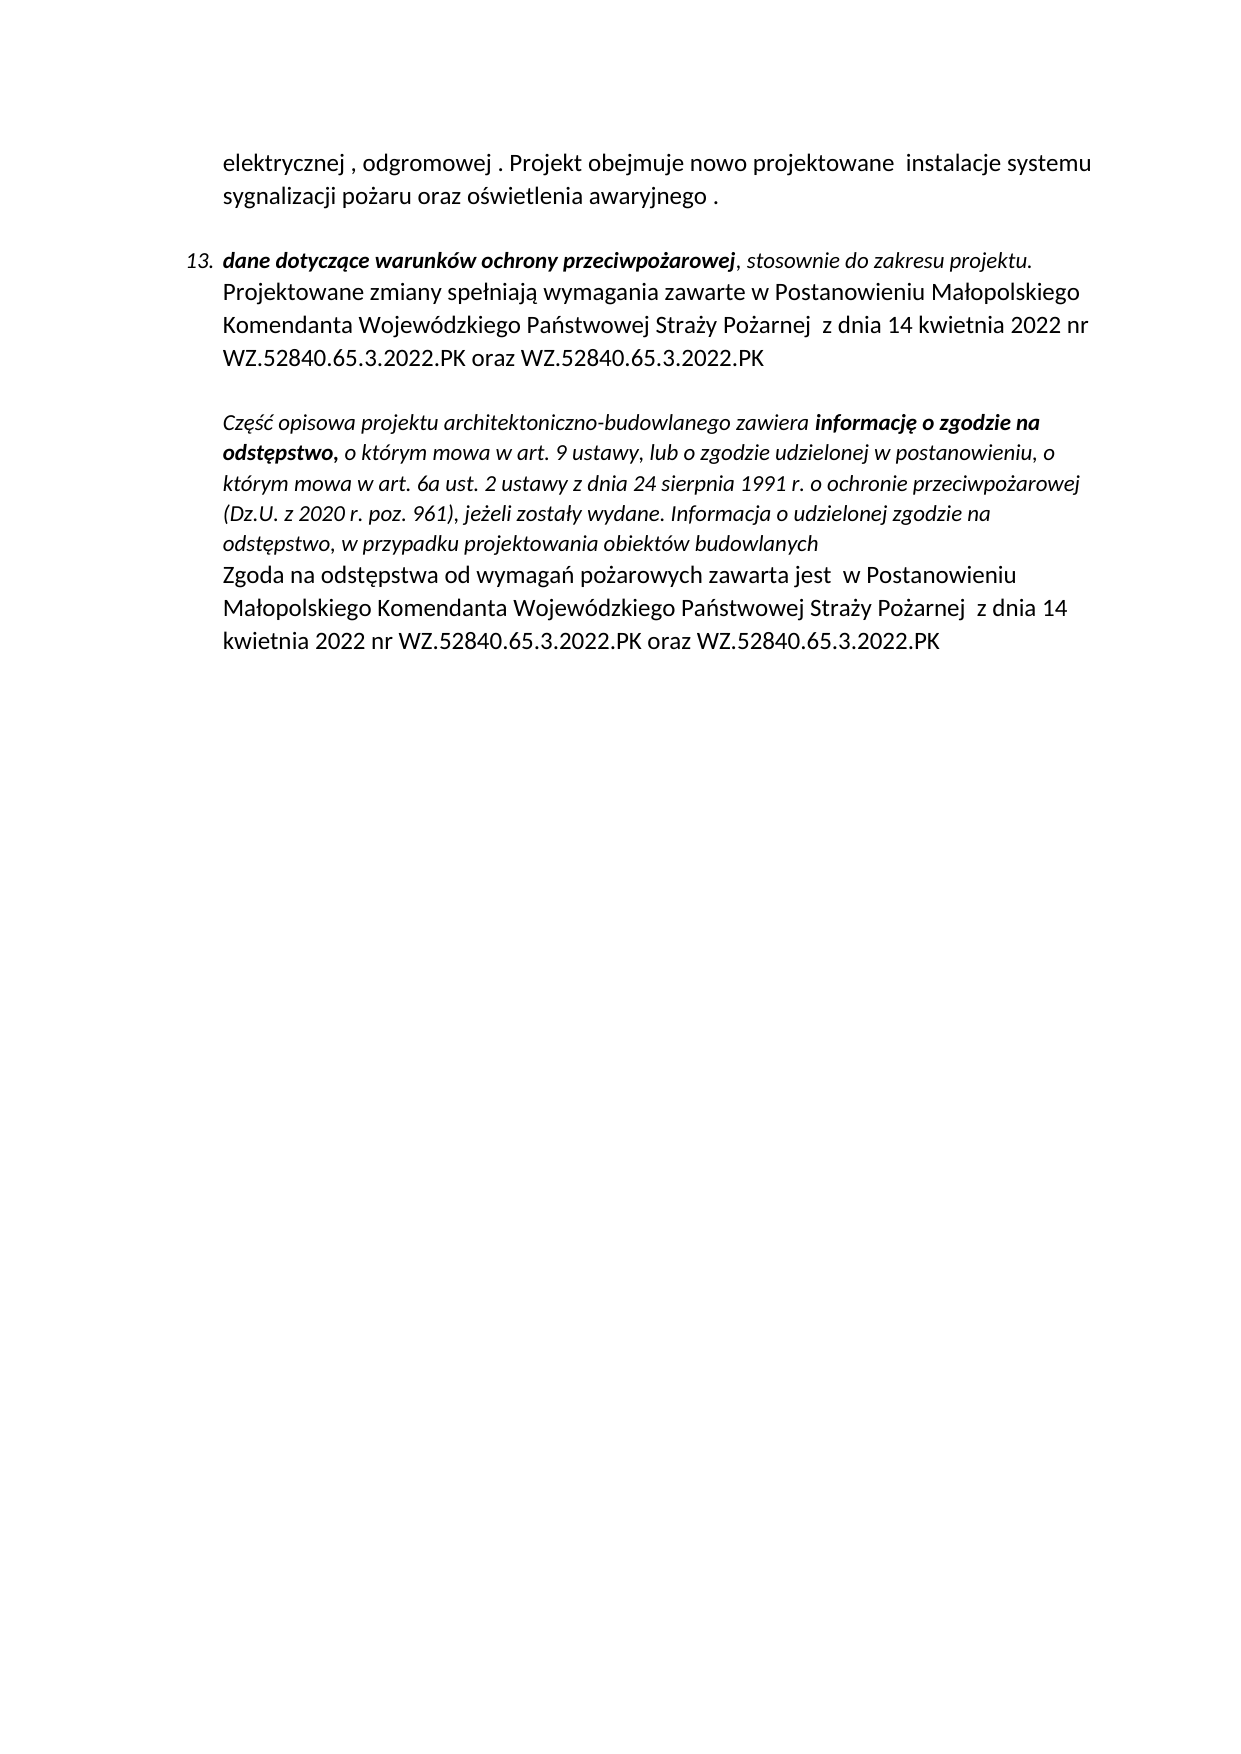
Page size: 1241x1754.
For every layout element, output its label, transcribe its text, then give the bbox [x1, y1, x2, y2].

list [223, 148, 1093, 211]
list Projektowane zmiany spełniają wymagania zawarte w Postanowieniu Małopolskiego Komendanta Wojewódzkiego Państwowej Straży Pożarnej z dnia 14 kwietnia 2022 nr WZ.52840.65.3.2022.PK oraz WZ.52840.65.3.2022.PK [223, 277, 1093, 373]
list Zgoda na odstępstwa od wymagań pożarowych zawarta jest w Postanowieniu Małopolskiego Komendanta Wojewódzkiego Państwowej Straży Pożarnej z dnia 14 kwietnia 2022 nr WZ.52840.65.3.2022.PK oraz WZ.52840.65.3.2022.PK [223, 559, 1093, 656]
list dane dotyczące warunków ochrony przeciwpożarowej, stosownie do zakresu projektu. [185, 246, 1093, 274]
list Część opisowa projektu architektoniczno-budowlanego zawiera informację o zgodzie na odstępstwo, o którym mowa w art. 9 ustawy, lub o zgodzie udzielonej w postanowieniu, o którym mowa w art. 6a ust. 2 ustawy z dnia 24 sierpnia 1991 r. o ochronie przeciwpożarowej (Dz.U. z 2020 r. poz. 961), jeżeli zostały wydane. Informacja o udzielonej zgodzie na odstępstwo, w przypadku projektowania obiektów budowlanych [223, 408, 1093, 557]
